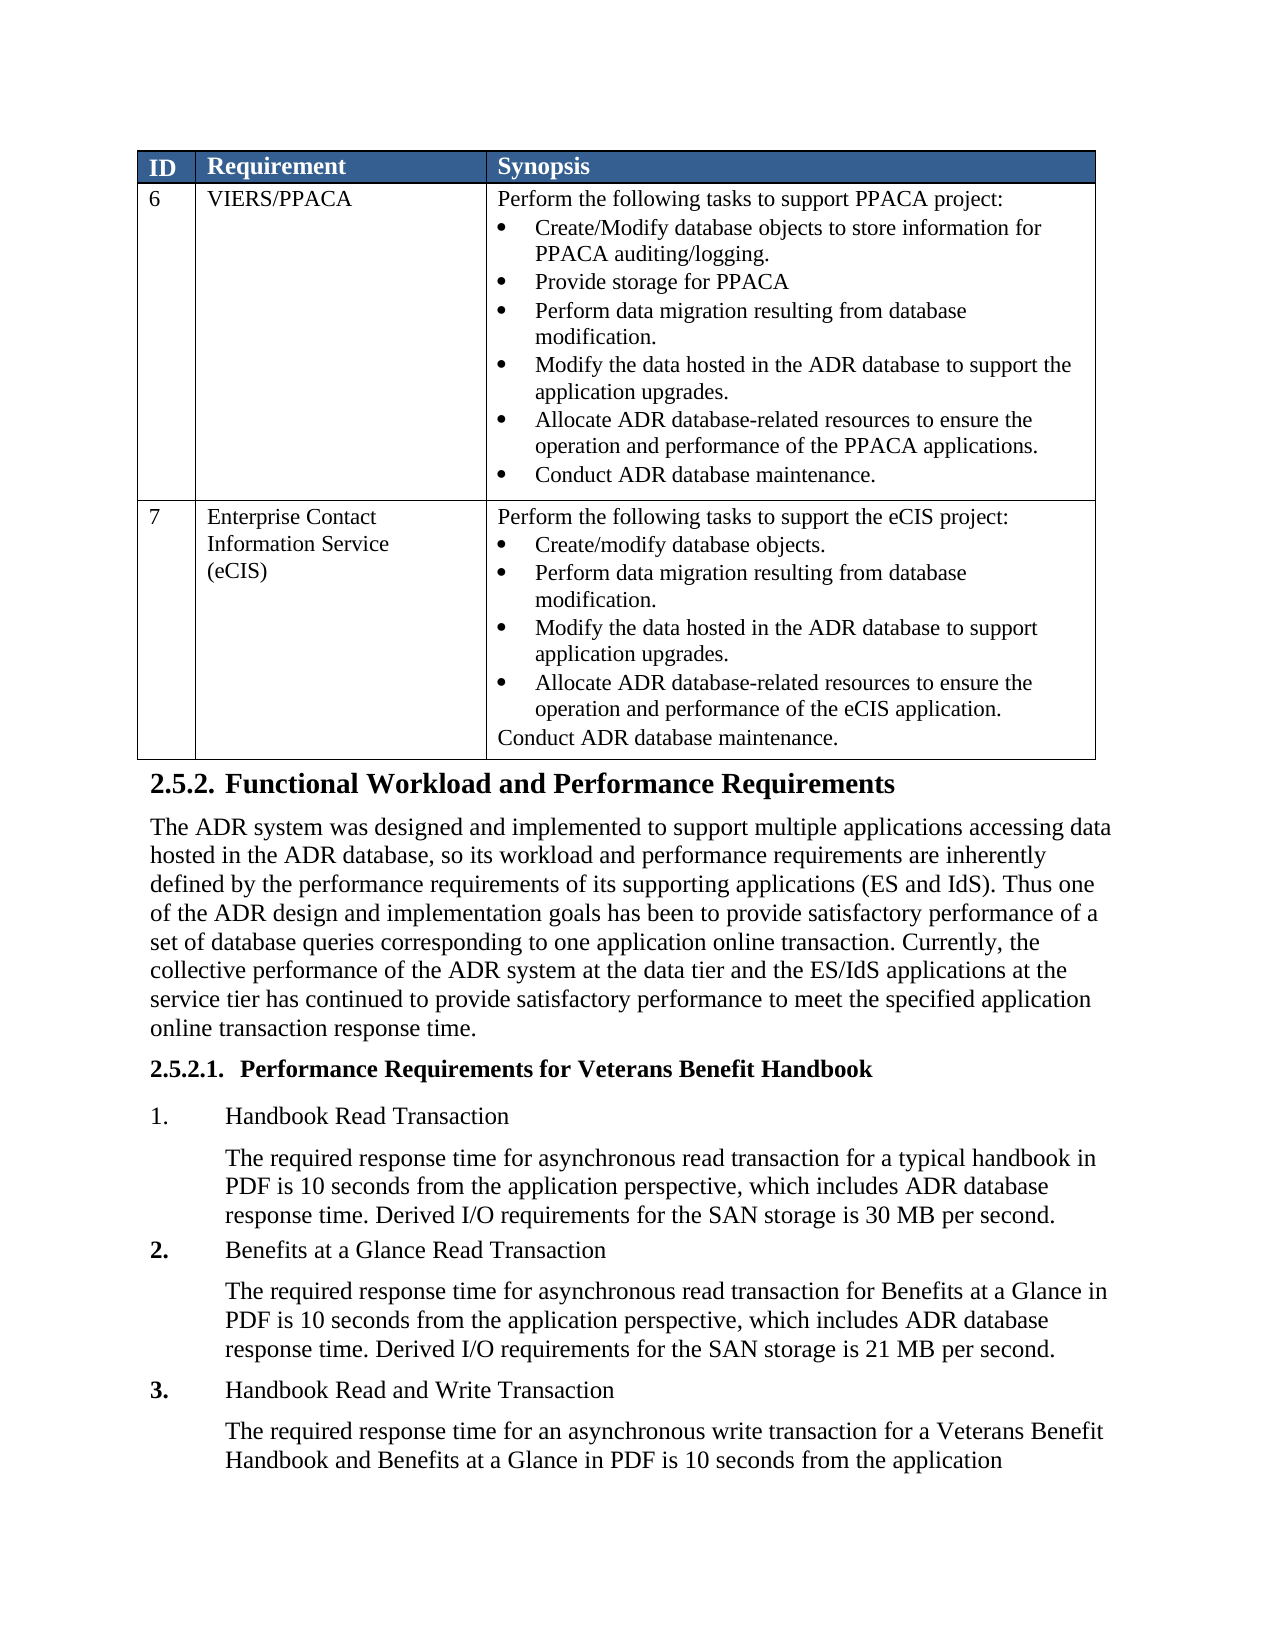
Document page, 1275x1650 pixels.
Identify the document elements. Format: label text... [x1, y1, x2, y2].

text The required response time for asynchronous read transaction for Benefits at a Glance in PDF is 10 seconds from the application perspective, which includes ADR database response time. Derived I/O requirements for the SAN storage is 21 MB per second. [225, 1276, 1114, 1363]
table_header Requirement [196, 152, 486, 182]
subtitle Functional Workload and Performance Requirements [150, 766, 1137, 799]
table_cell Enterprise Contact Information Service (eCIS) [196, 501, 486, 759]
table_cell 6 [138, 184, 195, 500]
text The ADR system was designed and implemented to support multiple applications accessing data hosted in the ADR database, so its workload and performance requirements are inherently defined by the performance requirements of its supporting applications (ES and IdS). Thus one of the ADR design and implementation goals has been to provide satisfactory performance of a set of database queries corresponding to one application online transaction. Currently, the collective performance of the ADR system at the data tier and the ES/IdS applications at the service tier has continued to provide satisfactory performance to meet the specified application online transaction response time. [150, 812, 1114, 1042]
list Benefits at a Glance Read Transaction [150, 1235, 1137, 1264]
table_cell Perform the following tasks to support the eCIS project: Create/modify database objects. Perform data migration resulting from database modification. Modify the data hosted in the ADR database to support application upgrades. Allocate ADR database-related resources to ensure the operation and performance of the eCIS application. Conduct ADR database maintenance. [487, 501, 1095, 759]
table_cell Perform the following tasks to support PPACA project: Create/Modify database objects to store information for PPACA auditing/logging. Provide storage for PPACA Perform data migration resulting from database modification. Modify the data hosted in the ADR database to support the application upgrades. Allocate ADR database-related resources to ensure the operation and performance of the PPACA applications. Conduct ADR database maintenance. [487, 184, 1095, 500]
table_cell VIERS/PPACA [196, 184, 486, 500]
text The required response time for an asynchronous write transaction for a Veterans Benefit Handbook and Benefits at a Glance in PDF is 10 seconds from the application [225, 1416, 1114, 1474]
list Handbook Read and Write Transaction [150, 1375, 1137, 1404]
table_cell 7 [138, 501, 195, 759]
table_header ID [138, 152, 195, 182]
table_header Synopsis [487, 152, 1095, 182]
subtitle Performance Requirements for Veterans Benefit Handbook [150, 1054, 1137, 1083]
text 1. Handbook Read Transaction [150, 1101, 1114, 1130]
text The required response time for asynchronous read transaction for a typical handbook in PDF is 10 seconds from the application perspective, which includes ADR database response time. Derived I/O requirements for the SAN storage is 30 MB per second. [225, 1143, 1114, 1229]
